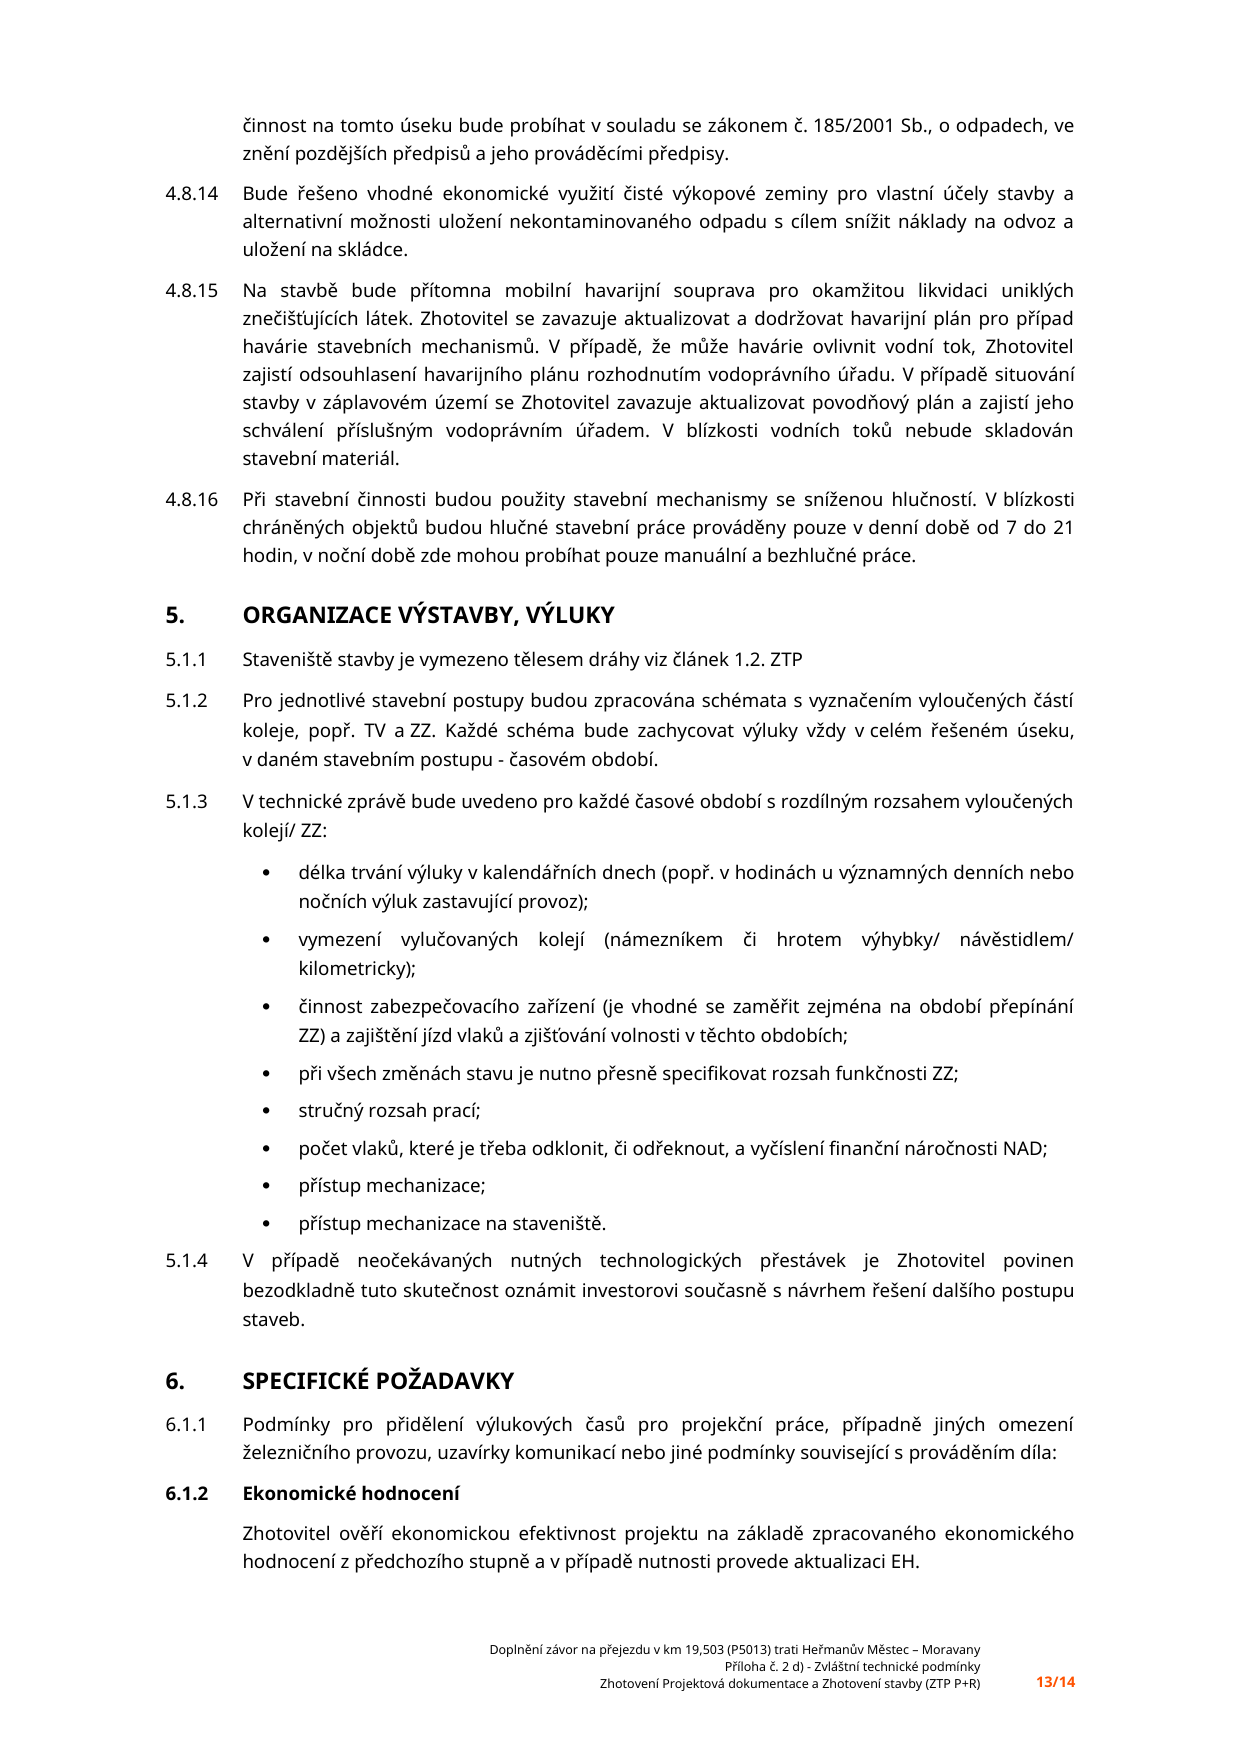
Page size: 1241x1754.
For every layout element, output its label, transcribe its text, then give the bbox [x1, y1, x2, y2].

text Při stavební činnosti budou použity stavební mechanismy se sníženou hlučností. V blízkosti chráněných objektů budou hlučné stavební práce prováděny pouze v denní době od 7 do 21 hodin, v noční době zde mohou probíhat pouze manuální a bezhlučné práce. [165, 486, 1075, 567]
text SPECIFICKÉ POŽADAVKY [165, 1365, 1075, 1396]
list vymezení vylučovaných kolejí (námezníkem či hrotem výhybky/ návěstidlem/ kilometricky); [263, 926, 1075, 981]
text Podmínky pro přidělení výlukových časů pro projekční práce, případně jiných omezení železničního provozu, uzavírky komunikací nebo jiné podmínky související s prováděním díla: [165, 1412, 1075, 1465]
text ORGANIZACE VÝSTAVBY, VÝLUKY [165, 599, 1075, 630]
list délka trvání výluky v kalendářních dnech (popř. v hodinách u významných denních nebo nočních výluk zastavující provoz); [263, 859, 1075, 914]
text Pro jednotlivé stavební postupy budou zpracována schémata s vyznačením vyloučených částí koleje, popř. TV a ZZ. Každé schéma bude zachycovat výluky vždy v celém řešeném úseku, v daném stavebním postupu - časovém období. [165, 688, 1075, 772]
text Ekonomické hodnocení [165, 1480, 1075, 1506]
list činnost zabezpečovacího zařízení (je vhodné se zaměřit zejména na období přepínání ZZ) a zajištění jízd vlaků a zjišťování volnosti v těchto obdobích; [263, 993, 1075, 1048]
list stručný rozsah prací; [263, 1097, 1075, 1123]
text V případě neočekávaných nutných technologických přestávek je Zhotovitel povinen bezodkladně tuto skutečnost oznámit investorovi současně s návrhem řešení dalšího postupu staveb. [165, 1248, 1075, 1332]
list při všech změnách stavu je nutno přesně specifikovat rozsah funkčnosti ZZ; [263, 1060, 1075, 1085]
text V technické zprávě bude uvedeno pro každé časové období s rozdílným rozsahem vyloučených kolejí/ ZZ: [165, 788, 1075, 843]
list Zhotovitel ověří ekonomickou efektivnost projektu na základě zpracovaného ekonomického hodnocení z předchozího stupně a v případě nutnosti provede aktualizaci EH. [242, 1521, 1075, 1574]
text Na stavbě bude přítomna mobilní havarijní souprava pro okamžitou likvidaci uniklých znečišťujících látek. Zhotovitel se zavazuje aktualizovat a dodržovat havarijní plán pro případ havárie stavebních mechanismů. V případě, že může havárie ovlivnit vodní tok, Zhotovitel zajistí odsouhlasení havarijního plánu rozhodnutím vodoprávního úřadu. V případě situování stavby v záplavovém území se Zhotovitel zavazuje aktualizovat povodňový plán a zajistí jeho schválení příslušným vodoprávním úřadem. V blízkosti vodních toků nebude skladován stavební materiál. [165, 277, 1075, 471]
list přístup mechanizace; [263, 1173, 1075, 1198]
list Bude řešeno vhodné ekonomické využití čisté výkopové zeminy pro vlastní účely stavby a alternativní možnosti uložení nekontaminovaného odpadu s cílem snížit náklady na odvoz a uložení na skládce. [165, 181, 1075, 262]
text Staveniště stavby je vymezeno tělesem dráhy viz článek 1.2. ZTP [165, 646, 1075, 672]
list přístup mechanizace na staveniště. [263, 1210, 1075, 1236]
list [165, 112, 1075, 166]
list počet vlaků, které je třeba odklonit, či odřeknout, a vyčíslení finanční náročnosti NAD; [263, 1135, 1075, 1161]
